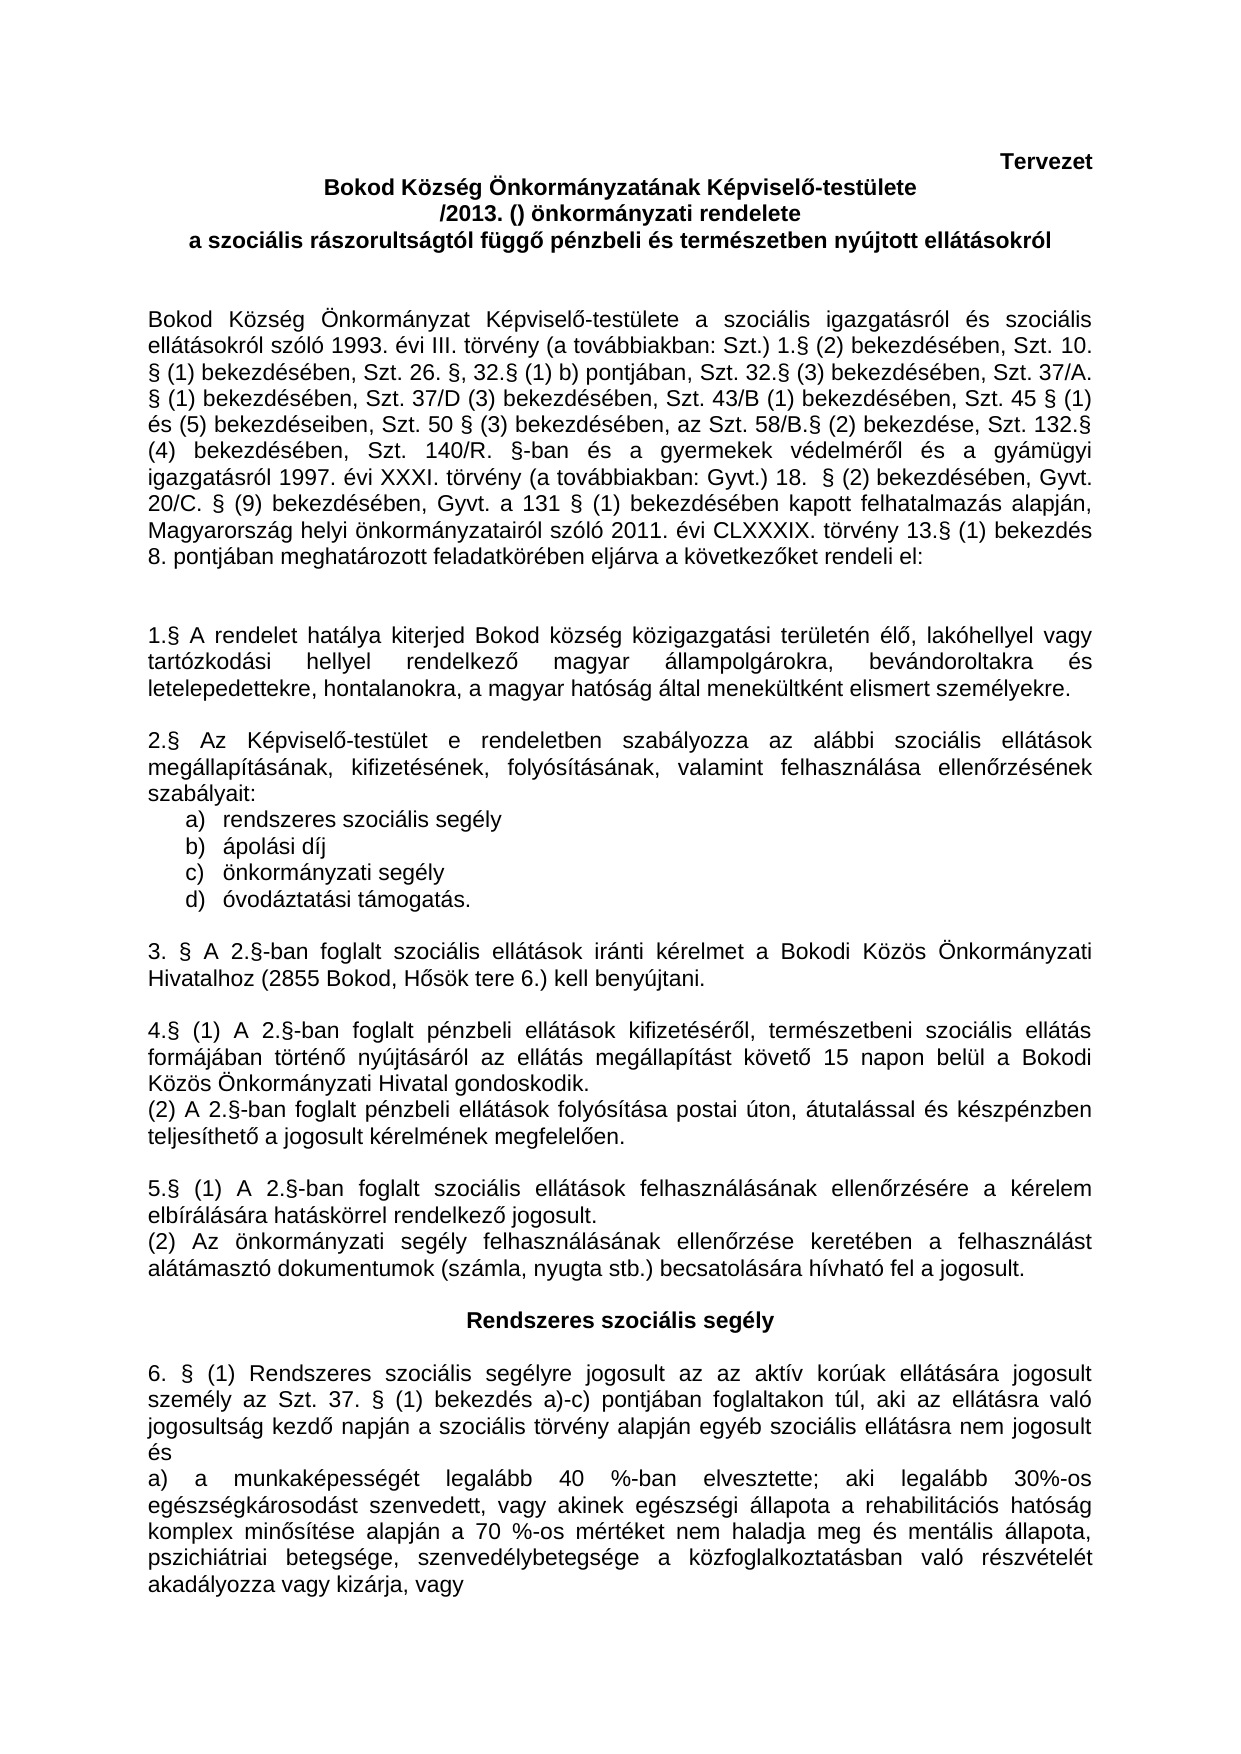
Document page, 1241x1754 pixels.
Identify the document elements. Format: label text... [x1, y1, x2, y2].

text a szociális rászorultságtól függő pénzbeli és természetben nyújtott ellátásokról [148, 227, 1093, 253]
list ápolási díj [185, 833, 1093, 859]
text 4.§ (1) A 2.§-ban foglalt pénzbeli ellátások kifizetéséről, természetbeni szociális ellátás formájában történő nyújtásáról az ellátás megállapítást követő 15 napon belül a Bokodi Közös Önkormányzati Hivatal gondoskodik. [148, 1017, 1093, 1096]
text 3. § A 2.§-ban foglalt szociális ellátások iránti kérelmet a Bokodi Közös Önkormányzati Hivatalhoz (2855 Bokod, Hősök tere 6.) kell benyújtani. [148, 938, 1093, 991]
text a) a munkaképességét legalább 40 %-ban elvesztette; aki legalább 30%-os egészségkárosodást szenvedett, vagy akinek egészségi állapota a rehabilitációs hatóság komplex minősítése alapján a 70 %-os mértéket nem haladja meg és mentális állapota, pszichiátriai betegsége, szenvedélybetegsége a közfoglalkoztatásban való részvételét akadályozza vagy kizárja, vagy [148, 1465, 1093, 1597]
text 6. § (1) Rendszeres szociális segélyre jogosult az az aktív korúak ellátására jogosult személy az Szt. 37. § (1) bekezdés a)-c) pontjában foglaltakon túl, aki az ellátásra való jogosultság kezdő napján a szociális törvény alapján egyéb szociális ellátásra nem jogosult és [148, 1360, 1093, 1465]
text Bokod Község Önkormányzat Képviselő-testülete a szociális igazgatásról és szociális ellátásokról szóló 1993. évi III. törvény (a továbbiakban: Szt.) 1.§ (2) bekezdésében, Szt. 10. § (1) bekezdésében, Szt. 26. §, 32.§ (1) b) pontjában, Szt. 32.§ (3) bekezdésében, Szt. 37/A. § (1) bekezdésében, Szt. 37/D (3) bekezdésében, Szt. 43/B (1) bekezdésében, Szt. 45 § (1) és (5) bekezdéseiben, Szt. 50 § (3) bekezdésében, az Szt. 58/B.§ (2) bekezdése, Szt. 132.§ (4) bekezdésében, Szt. 140/R. §-ban és a gyermekek védelméről és a gyámügyi igazgatásról 1997. évi XXXI. törvény (a továbbiakban: Gyvt.) 18. § (2) bekezdésében, Gyvt. 20/C. § (9) bekezdésében, Gyvt. a 131 § (1) bekezdésében kapott felhatalmazás alapján, Magyarország helyi önkormányzatairól szóló 2011. évi CLXXXIX. törvény 13.§ (1) bekezdés 8. pontjában meghatározott feladatkörében eljárva a következőket rendeli el: [148, 306, 1093, 569]
text Bokod Község Önkormányzatának Képviselő-testülete [148, 174, 1093, 200]
text 2.§ Az Képviselő-testület e rendeletben szabályozza az alábbi szociális ellátások megállapításának, kifizetésének, folyósításának, valamint felhasználása ellenőrzésének szabályait: [148, 727, 1093, 806]
text (2) Az önkormányzati segély felhasználásának ellenőrzése keretében a felhasználást alátámasztó dokumentumok (számla, nyugta stb.) becsatolására hívható fel a jogosult. [148, 1228, 1093, 1281]
list óvodáztatási támogatás. [185, 886, 1093, 912]
text 1.§ A rendelet hatálya kiterjed Bokod község közigazgatási területén élő, lakóhellyel vagy tartózkodási hellyel rendelkező magyar állampolgárokra, bevándoroltakra és letelepedettekre, hontalanokra, a magyar hatóság által menekültként elismert személyekre. [148, 622, 1093, 701]
list rendszeres szociális segély [185, 806, 1093, 833]
text (2) A 2.§-ban foglalt pénzbeli ellátások folyósítása postai úton, átutalással és készpénzben teljesíthető a jogosult kérelmének megfelelően. [148, 1096, 1093, 1149]
text 5.§ (1) A 2.§-ban foglalt szociális ellátások felhasználásának ellenőrzésére a kérelem elbírálására hatáskörrel rendelkező jogosult. [148, 1175, 1093, 1228]
text /2013. () önkormányzati rendelete [148, 200, 1093, 227]
text Rendszeres szociális segély [148, 1307, 1093, 1333]
list önkormányzati segély [185, 859, 1093, 886]
text Tervezet [148, 148, 1093, 174]
